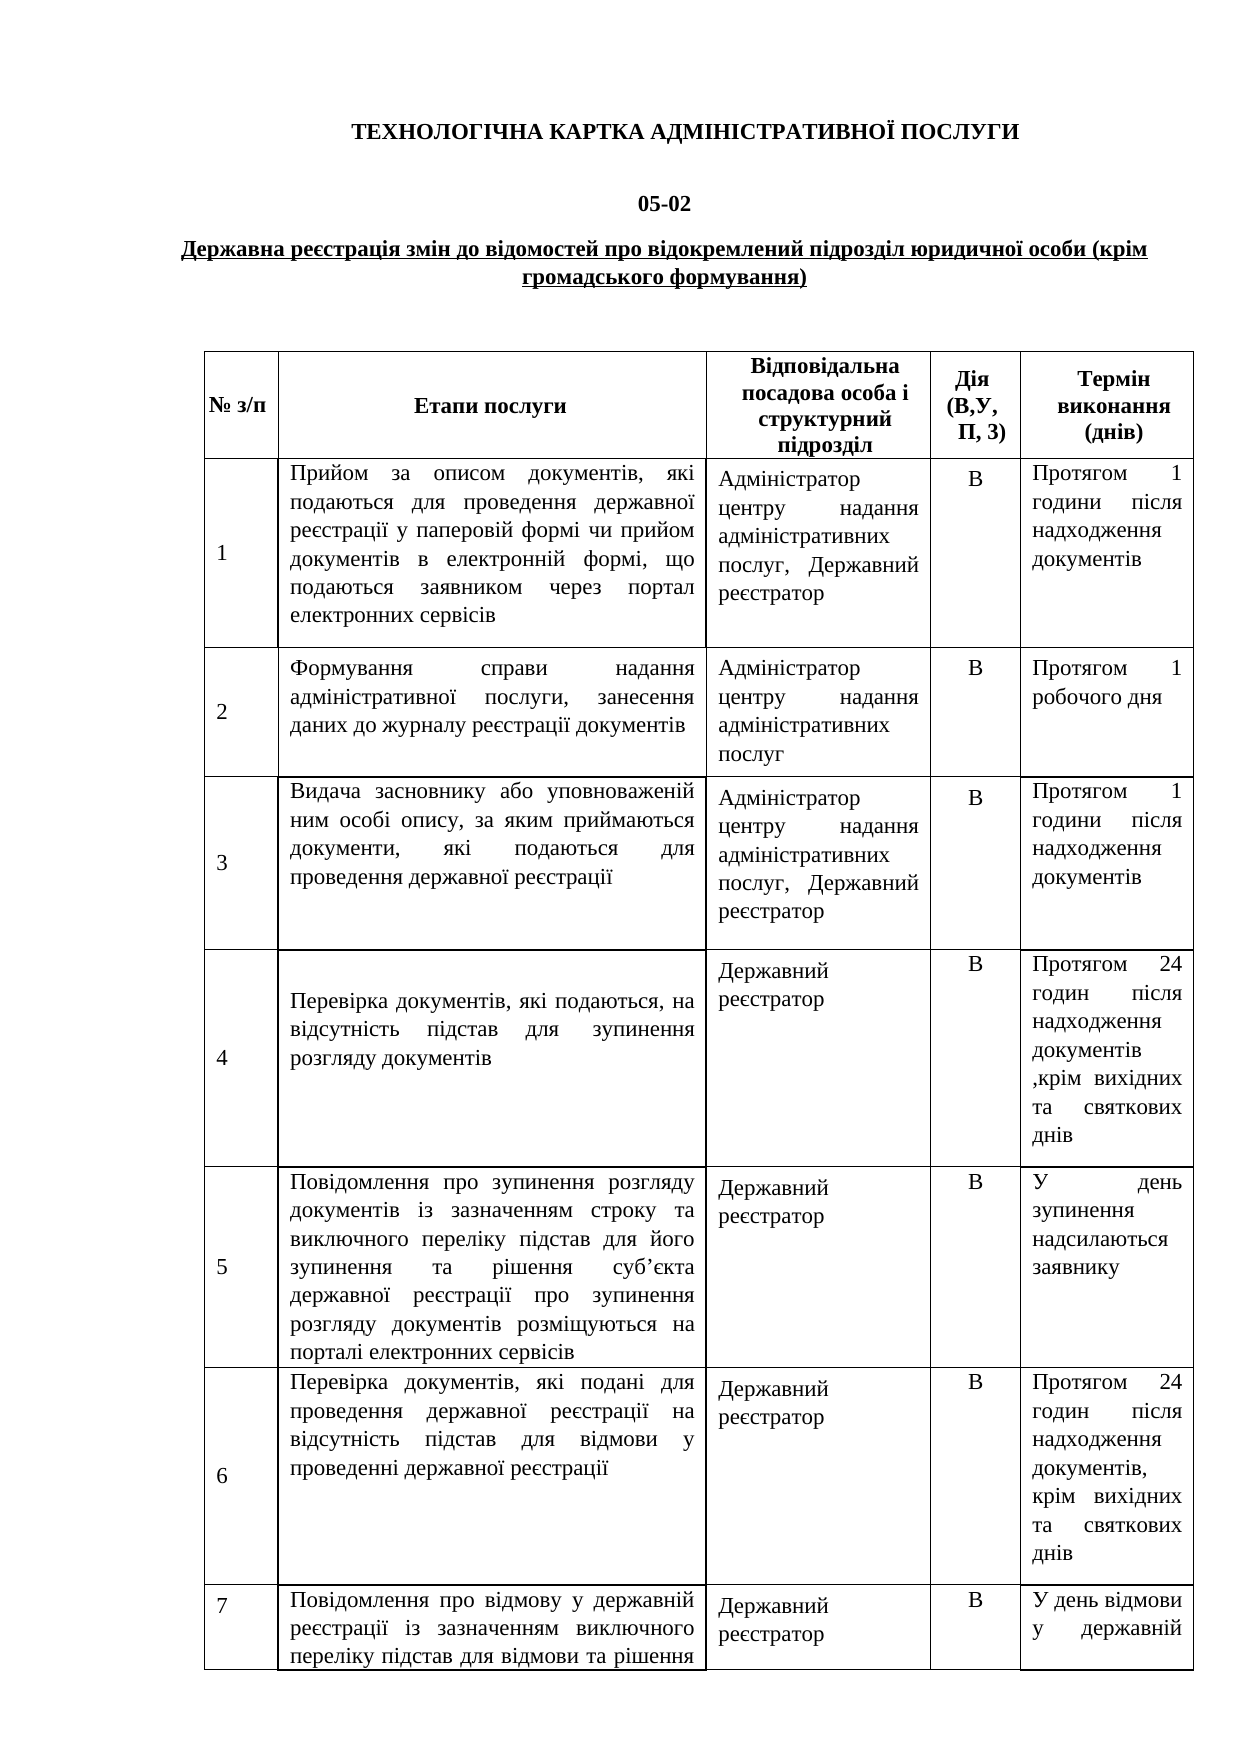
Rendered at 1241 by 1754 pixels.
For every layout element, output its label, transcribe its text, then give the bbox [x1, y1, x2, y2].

table_header Етапи послуги [279, 352, 706, 458]
table_cell Державний реєстратор [707, 1167, 930, 1367]
text 05-02 [177, 189, 1152, 216]
table_cell Протягом 24 годин після надходження документів, крім вихідних та святкових днів [1021, 1368, 1193, 1584]
table_cell В [931, 1585, 1020, 1669]
table_cell В [931, 648, 1020, 776]
table_cell Протягом 1 години після надходження документів [1021, 778, 1193, 949]
table_cell В [931, 459, 1020, 647]
table_cell Протягом 1 години після надходження документів [1021, 459, 1193, 647]
table_cell В [931, 950, 1020, 1166]
table_header Дія (В,У, П, 3) [931, 352, 1020, 458]
table_cell Адміністратор центру надання адміністративних послуг, Державний реєстратор [707, 459, 930, 647]
table_cell Повідомлення про зупинення розгляду документів із зазначенням строку та виключного переліку підстав для його зупинення та рішення суб’єкта державної реєстрації про зупинення розгляду документів розміщуються на порталі електронних сервісів [279, 1168, 705, 1367]
table_cell В [931, 777, 1020, 949]
table_cell У день зупинення надсилаються заявнику [1021, 1168, 1193, 1367]
table_cell Видача засновнику або уповноваженій ним особі опису, за яким приймаються документи, які подаються для проведення державної реєстрації [279, 778, 705, 949]
table_cell Протягом 1 робочого дня [1021, 648, 1193, 776]
table_cell Державний реєстратор [707, 950, 930, 1166]
table_header Відповідальна посадова особа і структурний підрозділ [707, 352, 930, 458]
table_cell Адміністратор центру надання адміністративних послуг, Державний реєстратор [707, 777, 930, 949]
table_cell Перевірка документів, які подані для проведення державної реєстрації на відсутність підстав для відмови у проведенні державної реєстрації [279, 1368, 705, 1584]
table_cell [279, 1586, 705, 1669]
table_header № з/п [205, 352, 278, 458]
table_cell 5 [205, 1167, 277, 1367]
table_cell 7 [205, 1585, 277, 1669]
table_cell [707, 1585, 930, 1669]
table_cell Перевірка документів, які подаються, на відсутність підстав для зупинення розгляду документів [279, 951, 705, 1166]
table_cell Протягом 24 годин після надходження документів,крім вихідних та святкових днів [1021, 951, 1193, 1166]
table_cell В [931, 1167, 1020, 1367]
text Державна реєстрація змін до відомостей про відокремлений підрозділ юридичної особи (крім громадського формування) [177, 235, 1152, 289]
table_cell Державний реєстратор [707, 1368, 930, 1584]
table_cell 3 [205, 777, 277, 949]
text ТЕХНОЛОГІЧНА КАРТКА АДМІНІСТРАТИВНОЇ ПОСЛУГИ [215, 118, 1152, 144]
table_cell 4 [205, 950, 277, 1166]
table_cell 1 [205, 459, 277, 647]
table_cell В [931, 1368, 1020, 1584]
table_cell 2 [205, 648, 278, 776]
table_cell 6 [205, 1368, 277, 1584]
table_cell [1021, 1586, 1193, 1669]
table_cell Прийом за описом документів, які подаються для проведення державної реєстрації у паперовій формі чи прийом документів в електронній формі, що подаються заявником через портал електронних сервісів [279, 459, 705, 647]
table_cell Адміністратор центру надання адміністративних послуг [707, 648, 930, 776]
table_cell Формування справи надання адміністративної послуги, занесення даних до журналу реєстрації документів [279, 648, 706, 776]
table_header Термін виконання (днів) [1021, 352, 1193, 458]
